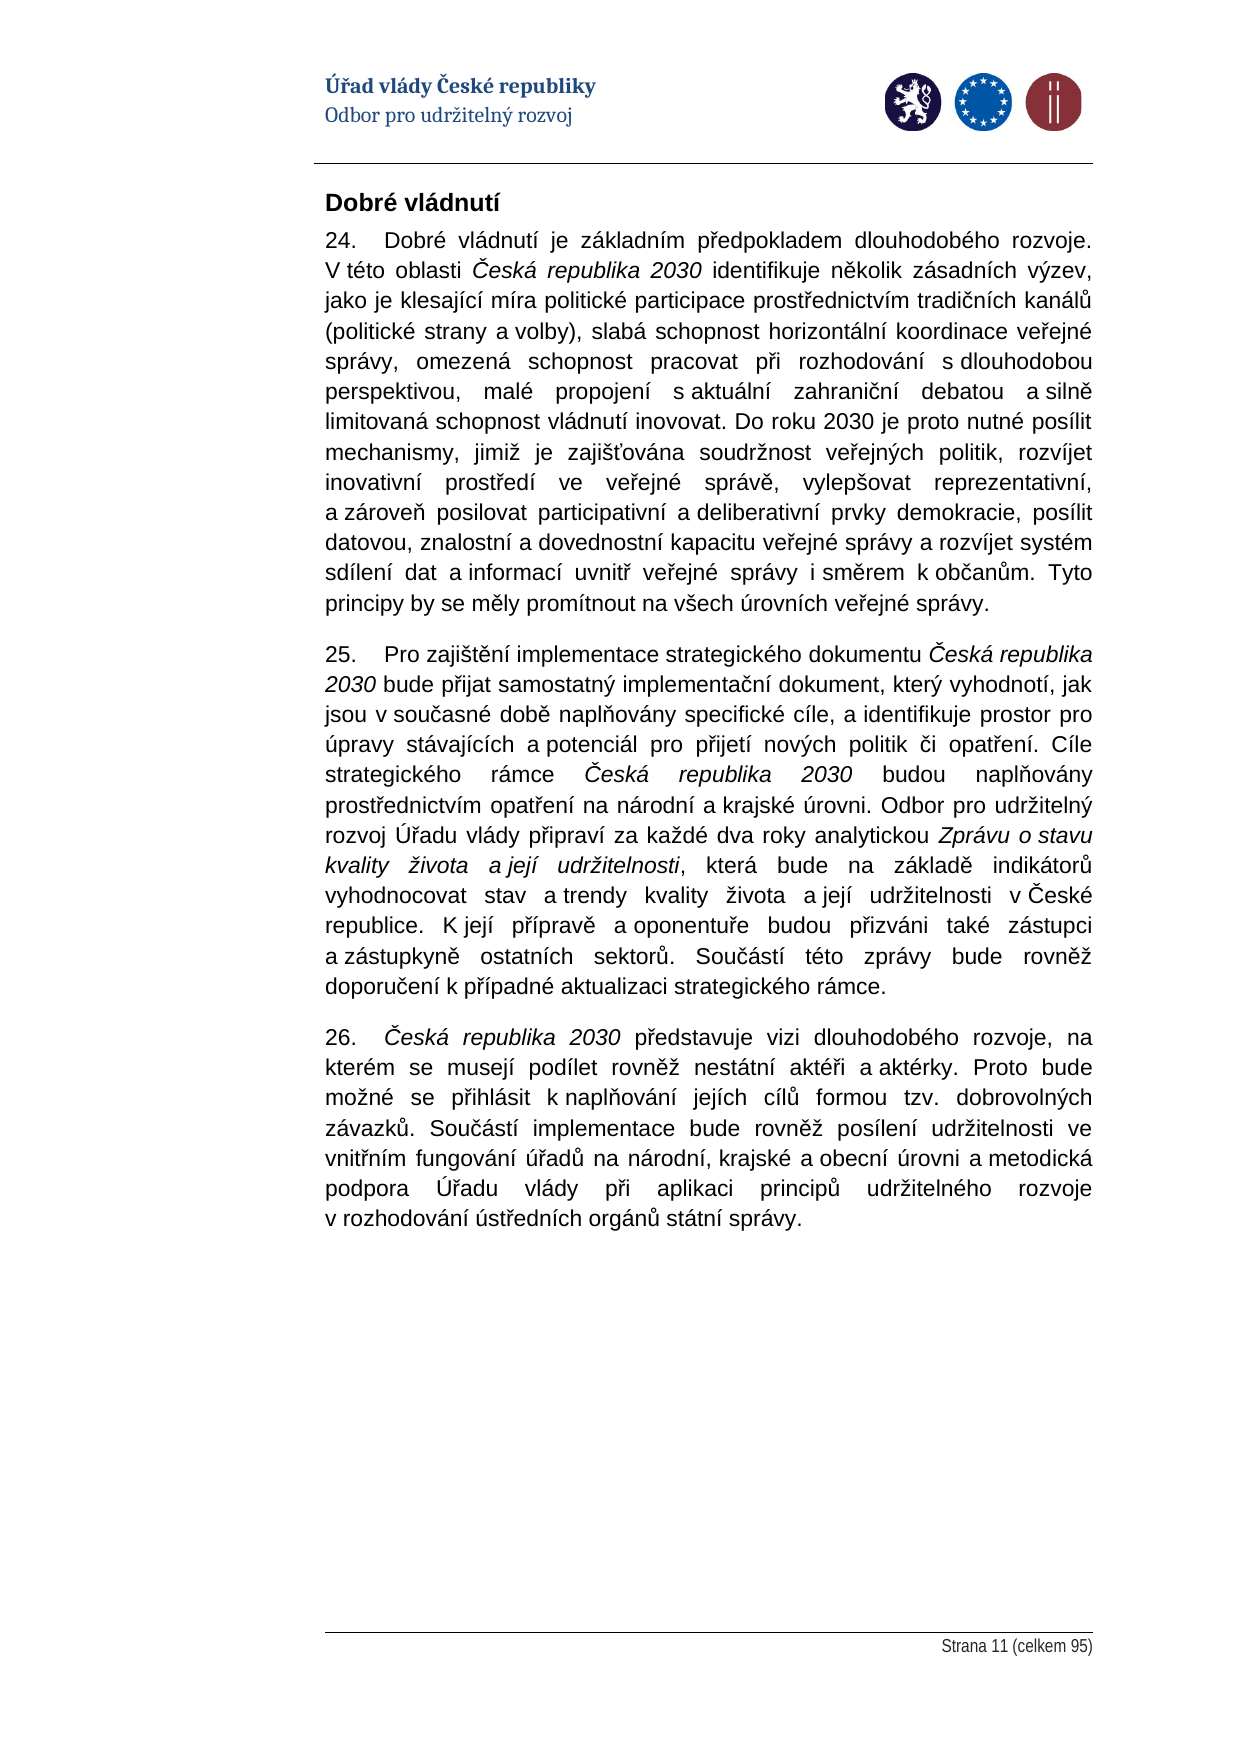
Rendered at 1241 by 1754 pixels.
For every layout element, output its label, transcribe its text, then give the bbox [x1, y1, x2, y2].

text Pro zajištění implementace strategického dokumentu Česká republika 2030 bude přijat samostatný implementační dokument, který vyhodnotí, jak jsou v současné době naplňovány specifické cíle, a identifikuje prostor pro úpravy stávajících a potenciál pro přijetí nových politik či opatření. Cíle strategického rámce Česká republika 2030 budou naplňovány prostřednictvím opatření na národní a krajské úrovni. Odbor pro udržitelný rozvoj Úřadu vlády připraví za každé dva roky analytickou Zprávu o stavu kvality života a její udržitelnosti, která bude na základě indikátorů vyhodnocovat stav a trendy kvality života a její udržitelnosti v České republice. K její přípravě a oponentuře budou přizváni také zástupci a zástupkyně ostatních sektorů. Součástí této zprávy bude rovněž doporučení k případné aktualizaci strategického rámce. [325, 641, 1093, 999]
subtitle Dobré vládnutí [325, 188, 1093, 217]
text Česká republika 2030 představuje vizi dlouhodobého rozvoje, na kterém se musejí podílet rovněž nestátní aktéři a aktérky. Proto bude možné se přihlásit k naplňování jejích cílů formou tzv. dobrovolných závazků. Součástí implementace bude rovněž posílení udržitelnosti ve vnitřním fungování úřadů na národní, krajské a obecní úrovni a metodická podpora Úřadu vlády při aplikaci principů udržitelného rozvoje v rozhodování ústředních orgánů státní správy. [325, 1024, 1093, 1232]
picture [885, 73, 1082, 131]
text Dobré vládnutí je základním předpokladem dlouhodobého rozvoje. V této oblasti Česká republika 2030 identifikuje několik zásadních výzev, jako je klesající míra politické participace prostřednictvím tradičních kanálů (politické strany a volby), slabá schopnost horizontální koordinace veřejné správy, omezená schopnost pracovat při rozhodování s dlouhodobou perspektivou, malé propojení s aktuální zahraniční debatou a silně limitovaná schopnost vládnutí inovovat. Do roku 2030 je proto nutné posílit mechanismy, jimiž je zajišťována soudržnost veřejných politik, rozvíjet inovativní prostředí ve veřejné správě, vylepšovat reprezentativní, a zároveň posilovat participativní a deliberativní prvky demokracie, posílit datovou, znalostní a dovednostní kapacitu veřejné správy a rozvíjet systém sdílení dat a informací uvnitř veřejné správy i směrem k občanům. Tyto principy by se měly promítnout na všech úrovních veřejné správy. [325, 227, 1093, 616]
